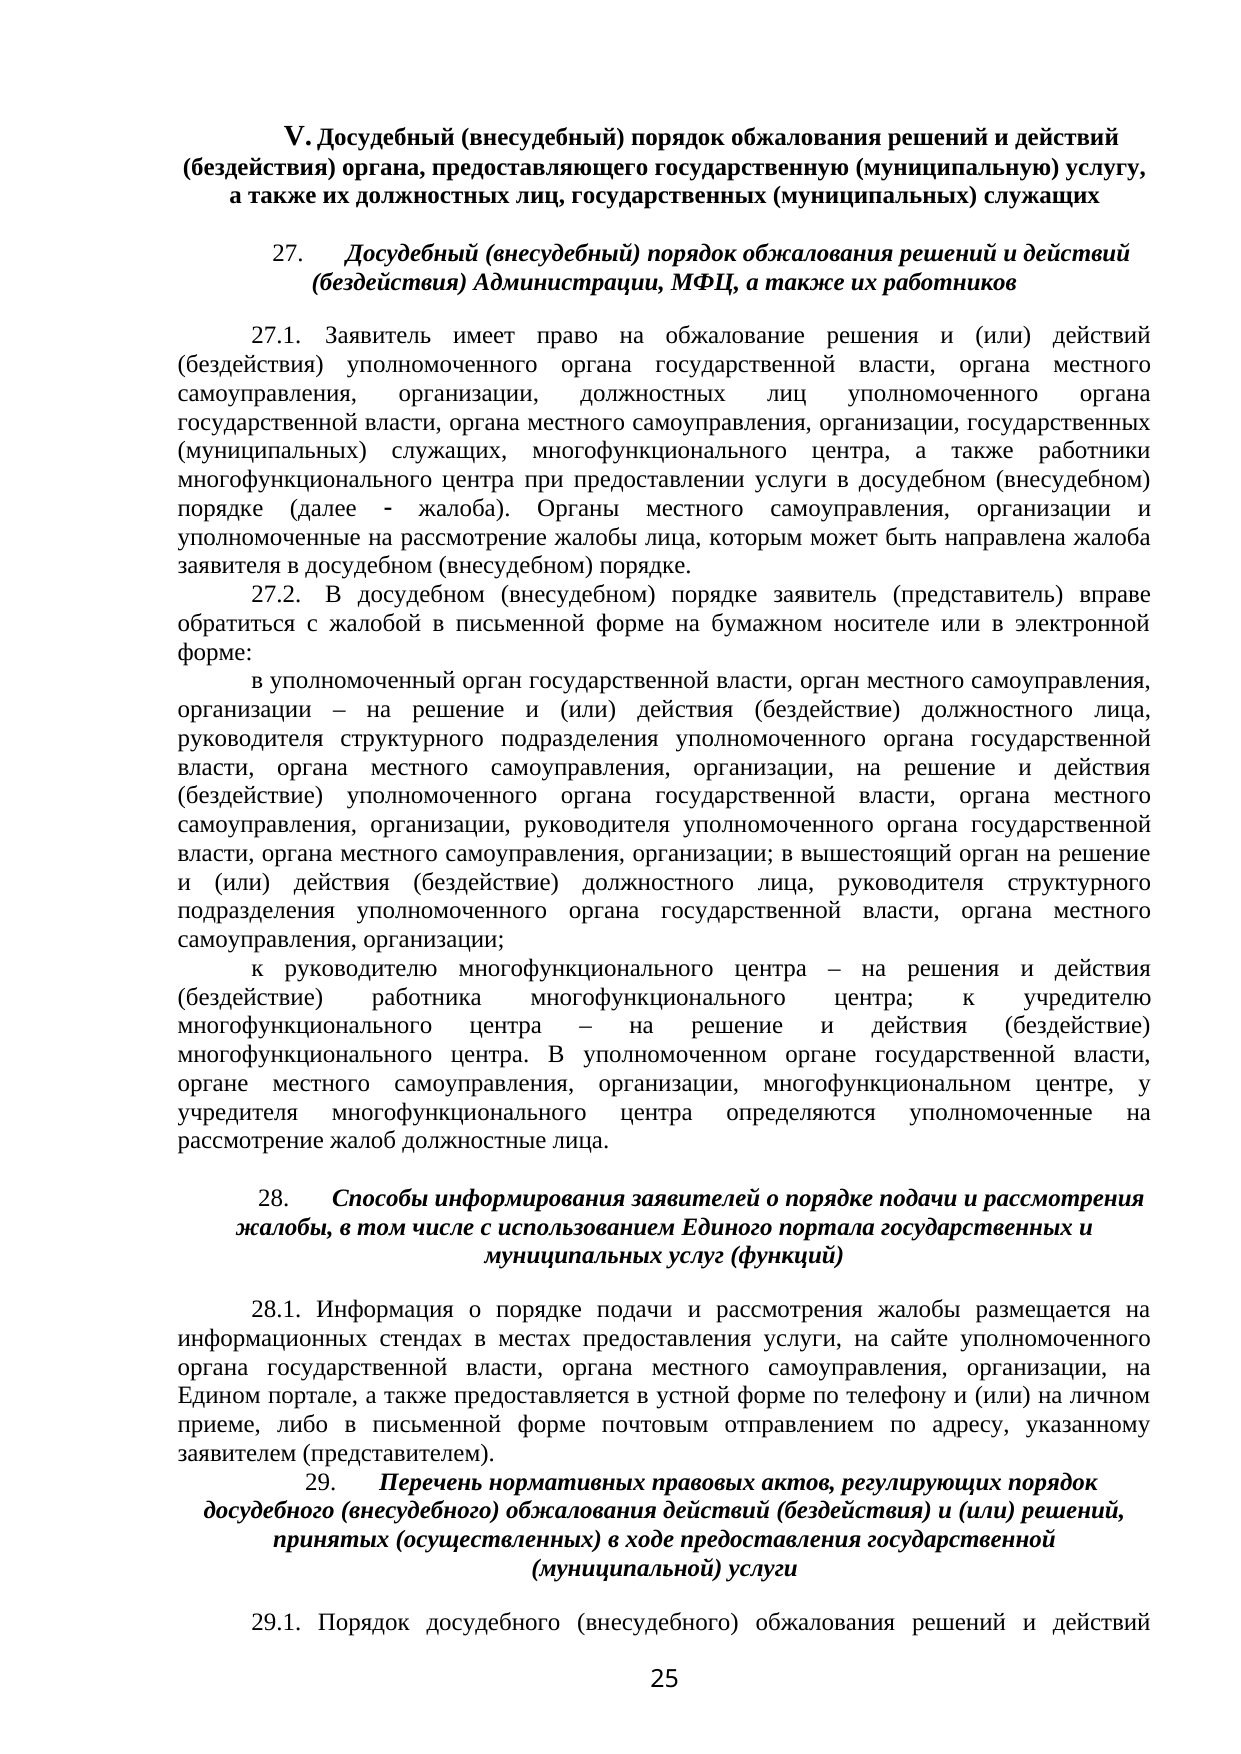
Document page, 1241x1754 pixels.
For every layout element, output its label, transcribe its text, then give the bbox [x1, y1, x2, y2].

text к руководителю многофункционального центра – на решения и действия (бездействие) работника многофункционального центра; к учредителю многофункционального центра – на решение и действия (бездействие) многофункционального центра. В уполномоченном органе государственной власти, органе местного самоуправления, организации, многофункциональном центре, у учредителя многофункционального центра определяются уполномоченные на рассмотрение жалоб должностные лица. [177, 953, 1152, 1154]
list Перечень нормативных правовых актов, регулирующих порядок досудебного (внесудебного) обжалования действий (бездействия) и (или) решений, принятых (осуществленных) в ходе предоставления государственной (муниципальной) услуги [177, 1467, 1152, 1582]
list Досудебный (внесудебный) порядок обжалования решений и действий (бездействия) Администрации, МФЦ, а также их работников [177, 238, 1152, 295]
list Заявитель имеет право на обжалование решения и (или) действий (бездействия) уполномоченного органа государственной власти, органа местного самоуправления, организации, должностных лиц уполномоченного органа государственной власти, органа местного самоуправления, организации, государственных (муниципальных) служащих, многофункционального центра, а также работники многофункционального центра при предоставлении услуги в досудебном (внесудебном) порядке (далее  жалоба). Органы местного самоуправления, организации и уполномоченные на рассмотрение жалобы лица, которым может быть направлена жалоба заявителя в досудебном (внесудебном) порядке. [177, 320, 1152, 579]
text в уполномоченный орган государственной власти, орган местного самоуправления, организации – на решение и (или) действия (бездействие) должностного лица, руководителя структурного подразделения уполномоченного органа государственной власти, органа местного самоуправления, организации, на решение и действия (бездействие) уполномоченного органа государственной власти, органа местного самоуправления, организации, руководителя уполномоченного органа государственной власти, органа местного самоуправления, организации; в вышестоящий орган на решение и (или) действия (бездействие) должностного лица, руководителя структурного подразделения уполномоченного органа государственной власти, органа местного самоуправления, организации; [177, 665, 1152, 953]
text 28.1. Информация о порядке подачи и рассмотрения жалобы размещается на информационных стендах в местах предоставления услуги, на сайте уполномоченного органа государственной власти, органа местного самоуправления, организации, на Едином портале, а также предоставляется в устной форме по телефону и (или) на личном приеме, либо в письменной форме почтовым отправлением по адресу, указанному заявителем (представителем). [177, 1294, 1152, 1467]
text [177, 1607, 1152, 1635]
list Досудебный (внесудебный) порядок обжалования решений и действий (бездействия) органа, предоставляющего государственную (муниципальную) услугу, а также их должностных лиц, государственных (муниципальных) служащих [177, 118, 1152, 209]
list Способы информирования заявителей о порядке подачи и рассмотрения жалобы, в том числе с использованием Единого портала государственных и муниципальных услуг (функций) [177, 1183, 1152, 1269]
list В досудебном (внесудебном) порядке заявитель (представитель) вправе обратиться с жалобой в письменной форме на бумажном носителе или в электронной форме: [177, 579, 1152, 665]
